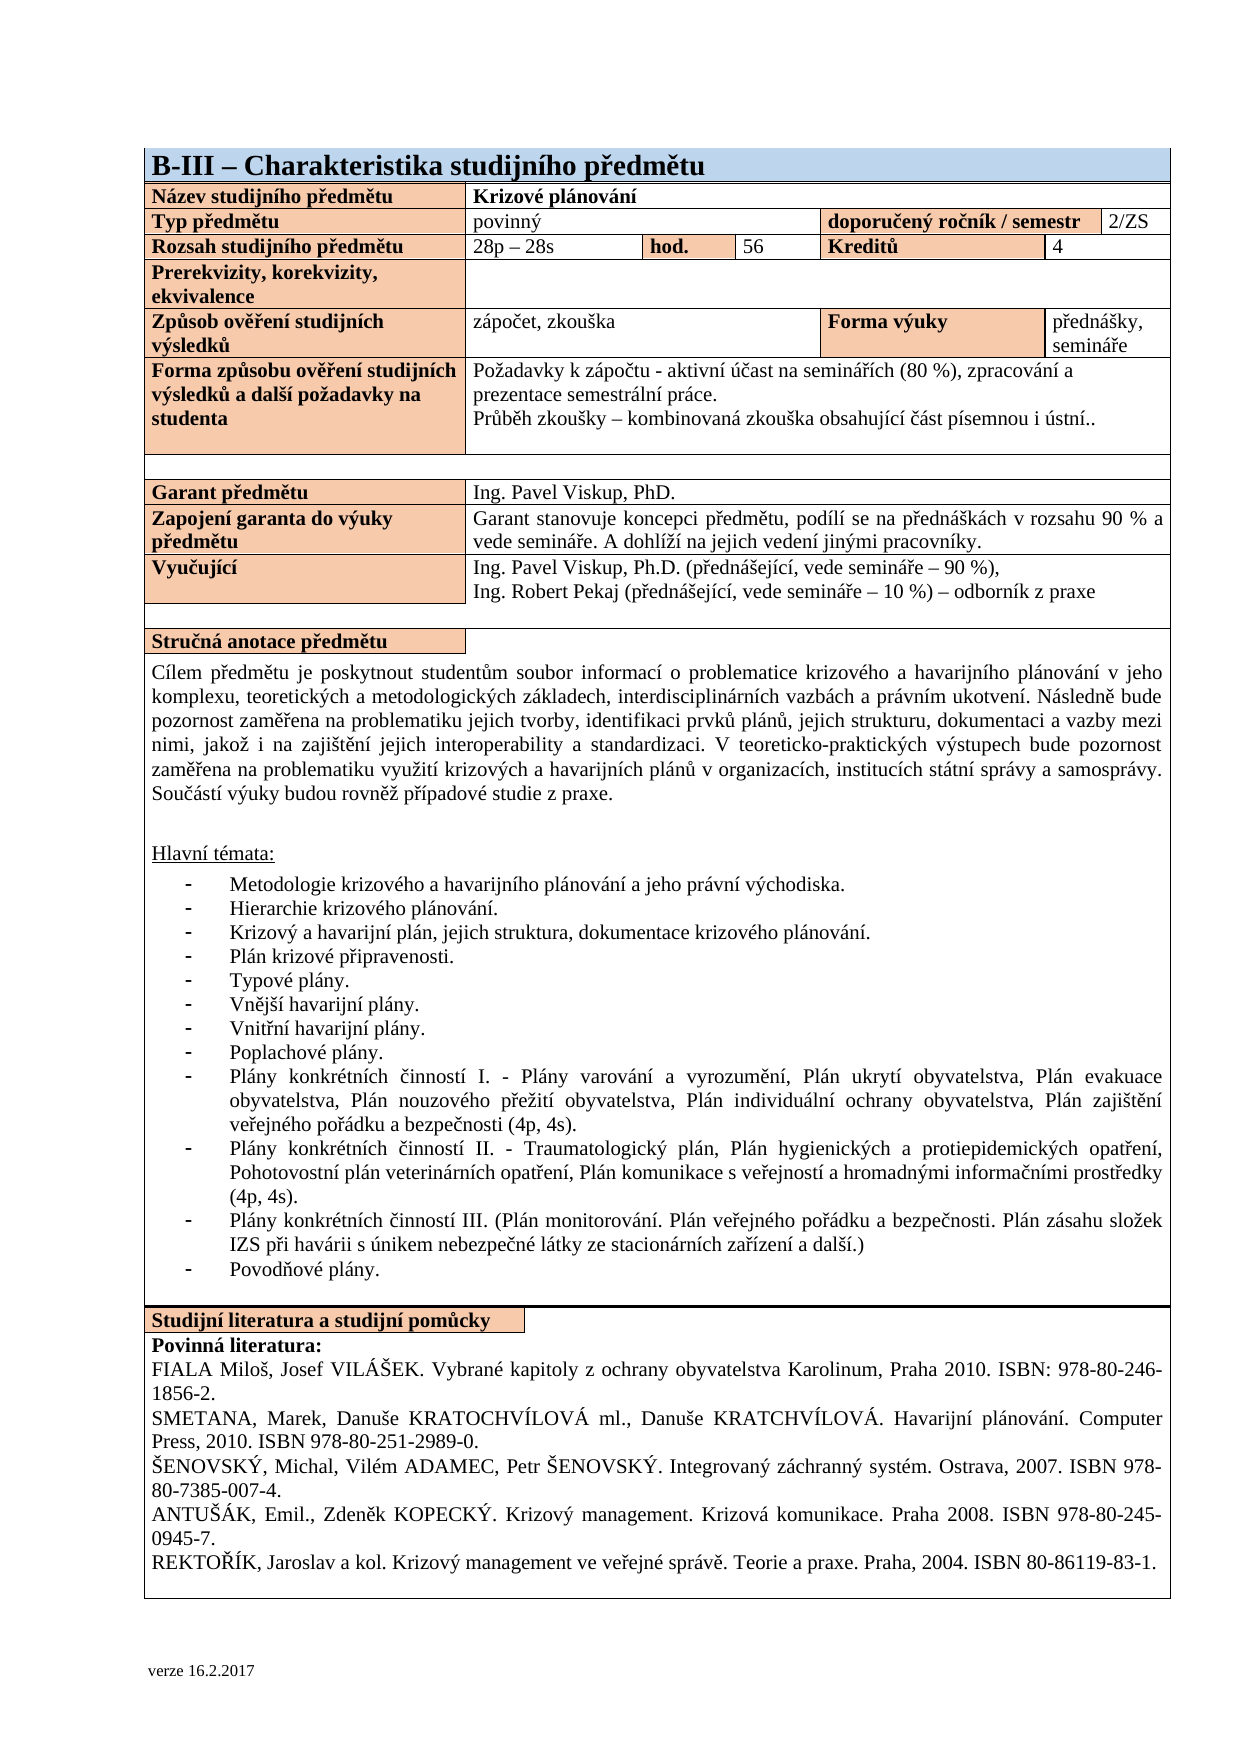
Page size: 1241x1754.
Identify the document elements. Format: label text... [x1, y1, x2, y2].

table_cell Požadavky k zápočtu - aktivní účast na seminářích (80 %), zpracování a prezentace semestrální práce. Průběh zkoušky – kombinovaná zkouška obsahující část písemnou i ústní.. [466, 358, 1170, 454]
table_cell Zapojení garanta do výuky předmětu [145, 505, 465, 553]
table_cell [145, 1332, 1170, 1598]
table_cell přednášky, semináře [1046, 309, 1170, 357]
table_cell Studijní literatura a studijní pomůcky [145, 1308, 524, 1332]
table_cell hod. [643, 235, 735, 258]
table_cell 56 [736, 235, 820, 258]
table_cell [525, 1308, 1170, 1332]
table_cell Způsob ověření studijních výsledků [145, 309, 465, 357]
table_cell Název studijního předmětu [145, 184, 465, 208]
table_cell zápočet, zkouška [466, 309, 820, 357]
table_cell doporučený ročník / semestr [821, 209, 1101, 233]
table_cell Forma výuky [821, 309, 1044, 357]
table_cell Garant předmětu [145, 480, 465, 504]
table_cell 4 [1046, 235, 1170, 258]
table_header B-III – Charakteristika studijního předmětu [145, 148, 1170, 181]
table_cell [466, 629, 1170, 653]
table_cell Vyučující [145, 555, 465, 603]
table_cell Cílem předmětu je poskytnout studentům soubor informací o problematice krizového a havarijního plánování v jeho komplexu, teoretických a metodologických základech, interdisciplinárních vazbách a právním ukotvení. Následně bude pozornost zaměřena na problematiku jejich tvorby, identifikaci prvků plánů, jejich strukturu, dokumentaci a vazby mezi nimi, jakož i na zajištění jejich interoperability a standardizaci. V teoreticko-praktických výstupech bude pozornost zaměřena na problematiku využití krizových a havarijních plánů v organizacích, institucích státní správy a samosprávy. Součástí výuky budou rovněž případové studie z praxe. Hlavní témata: Metodologie krizového a havarijního plánování a jeho právní východiska. Hierarchie krizového plánování. Krizový a havarijní plán, jejich struktura, dokumentace krizového plánování. Plán krizové připravenosti. Typové plány. Vnější havarijní plány. Vnitřní havarijní plány. Poplachové plány. Plány konkrétních činností I. - Plány varování a vyrozumění, Plán ukrytí obyvatelstva, Plán evakuace obyvatelstva, Plán nouzového přežití obyvatelstva, Plán individuální ochrany obyvatelstva, Plán zajištění veřejného pořádku a bezpečnosti (4p, 4s). Plány konkrétních činností II. - Traumatologický plán, Plán hygienických a protiepidemických opatření, Pohotovostní plán veterinárních opatření, Plán komunikace s veřejností a hromadnými informačními prostředky (4p, 4s). Plány konkrétních činností III. (Plán monitorování. Plán veřejného pořádku a bezpečnosti. Plán zásahu složek IZS při havárii s únikem nebezpečné látky ze stacionárních zařízení a další.) Povodňové plány. [145, 653, 1170, 1304]
table_cell povinný [466, 209, 820, 233]
table_cell Ing. Pavel Viskup, PhD. [466, 480, 1170, 504]
table_cell [466, 260, 1170, 308]
table_cell [145, 603, 1170, 628]
table_cell 28p – 28s [466, 235, 642, 258]
table_cell Rozsah studijního předmětu [145, 235, 465, 258]
table_cell Typ předmětu [145, 209, 465, 233]
table_cell Forma způsobu ověření studijních výsledků a další požadavky na studenta [145, 358, 465, 454]
table_cell Ing. Pavel Viskup, Ph.D. (přednášející, vede semináře – 90 %), Ing. Robert Pekaj (přednášející, vede semináře – 10 %) – odborník z praxe [466, 555, 1170, 603]
table_cell Garant stanovuje koncepci předmětu, podílí se na přednáškách v rozsahu 90 % a vede semináře. A dohlíží na jejich vedení jinými pracovníky. [466, 505, 1170, 553]
table_cell Stručná anotace předmětu [145, 629, 465, 653]
table_cell 2/ZS [1102, 209, 1170, 233]
table_cell Kreditů [821, 235, 1044, 258]
table_cell Krizové plánování [466, 184, 1170, 208]
table_cell Prerekvizity, korekvizity, ekvivalence [145, 260, 465, 308]
table_cell [145, 455, 1170, 479]
